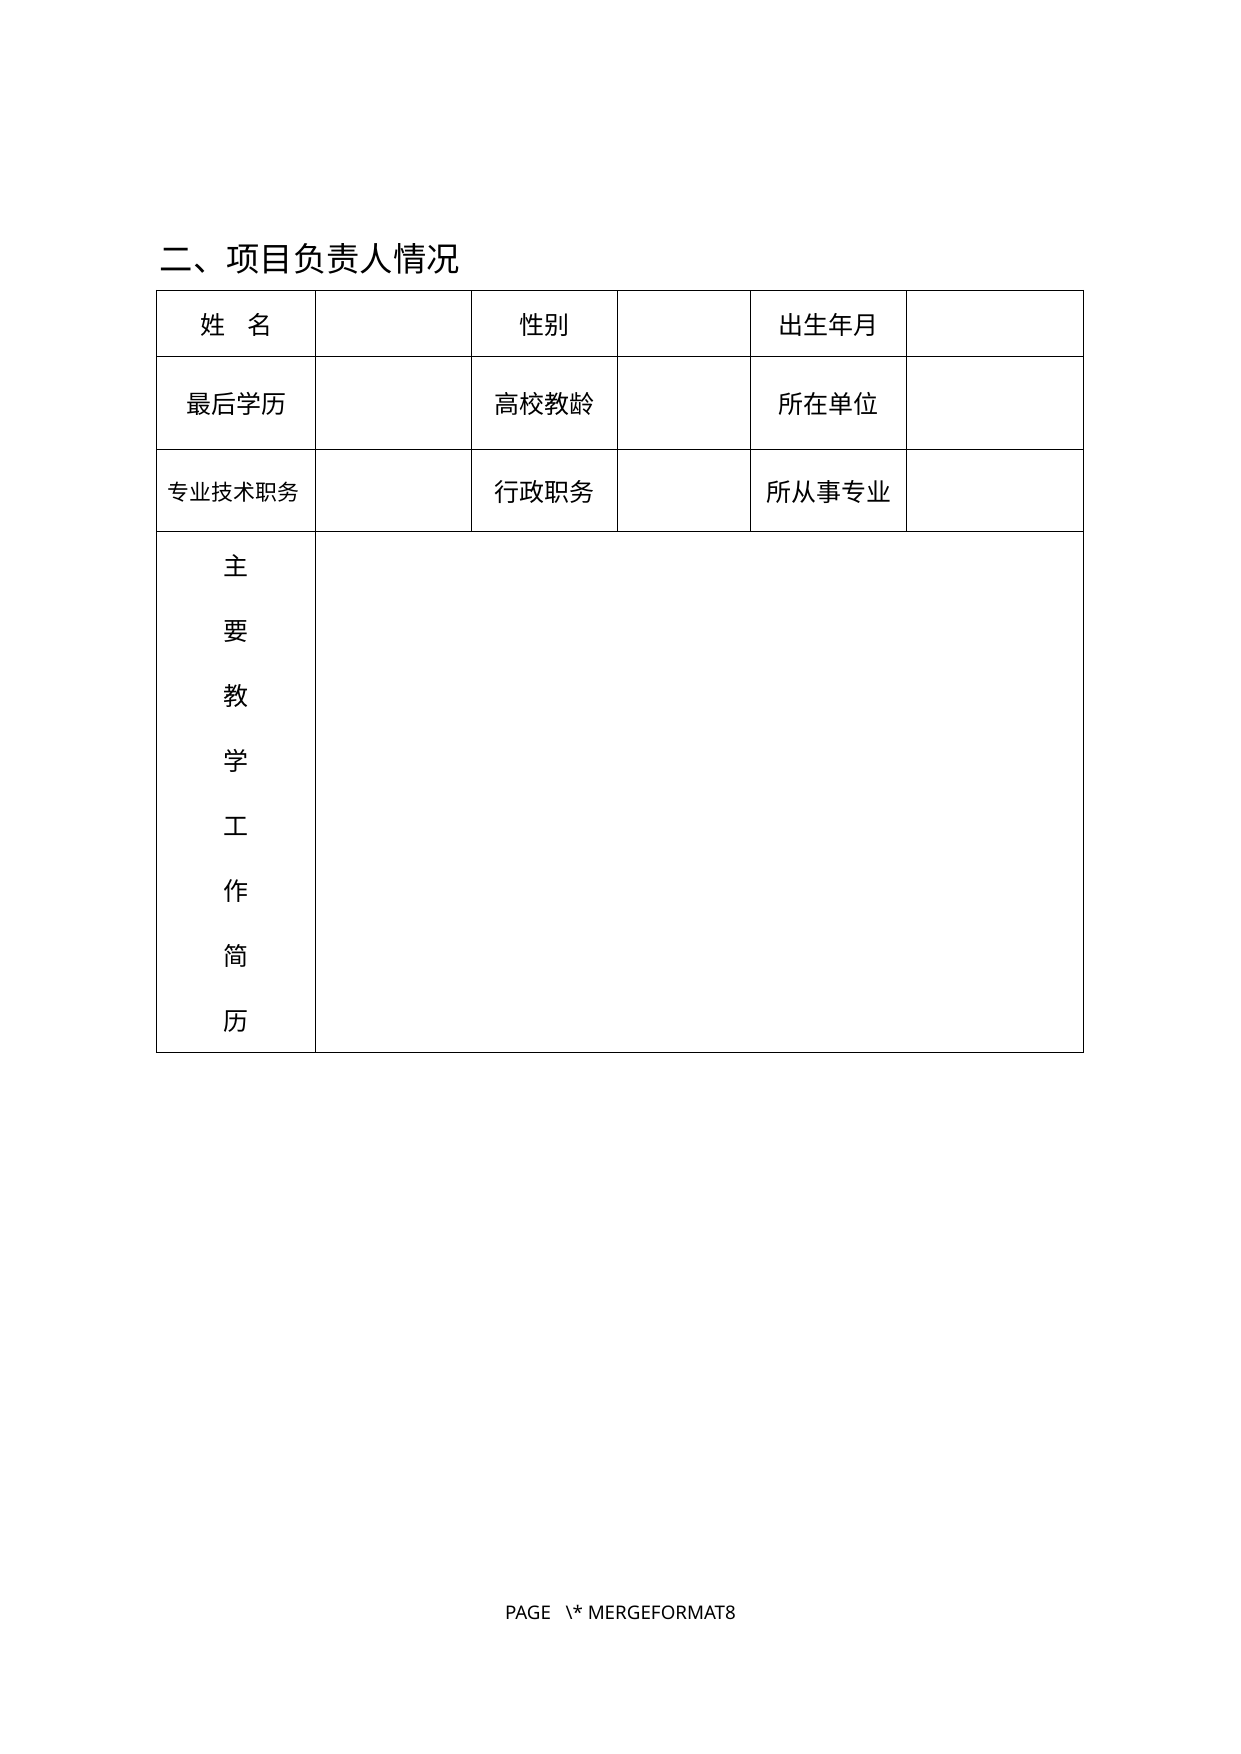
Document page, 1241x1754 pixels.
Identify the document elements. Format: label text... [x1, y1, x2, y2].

table_header 性别 [472, 291, 617, 356]
table_cell 所从事专业 [751, 450, 906, 531]
table_cell 主 要 教 学 工 作 简 历 [157, 532, 315, 1052]
table_cell [618, 357, 750, 449]
table_header [316, 291, 471, 356]
table_cell 高校教龄 [472, 357, 617, 449]
table_header [907, 291, 1083, 356]
table_cell 行政职务 [472, 450, 617, 531]
table_cell [316, 357, 471, 449]
table_cell [907, 357, 1083, 449]
table_cell 所在单位 [751, 357, 906, 449]
text 二、项目负责人情况 [159, 225, 1081, 290]
table_cell [618, 450, 750, 531]
table_cell [907, 450, 1083, 531]
table_cell 专业技术职务 [157, 450, 315, 531]
table_cell 最后学历 [157, 357, 315, 449]
table_cell [316, 532, 1083, 1052]
table_header [618, 291, 750, 356]
table_header 姓 名 [157, 291, 315, 356]
table_header 出生年月 [751, 291, 906, 356]
table_cell [316, 450, 471, 531]
